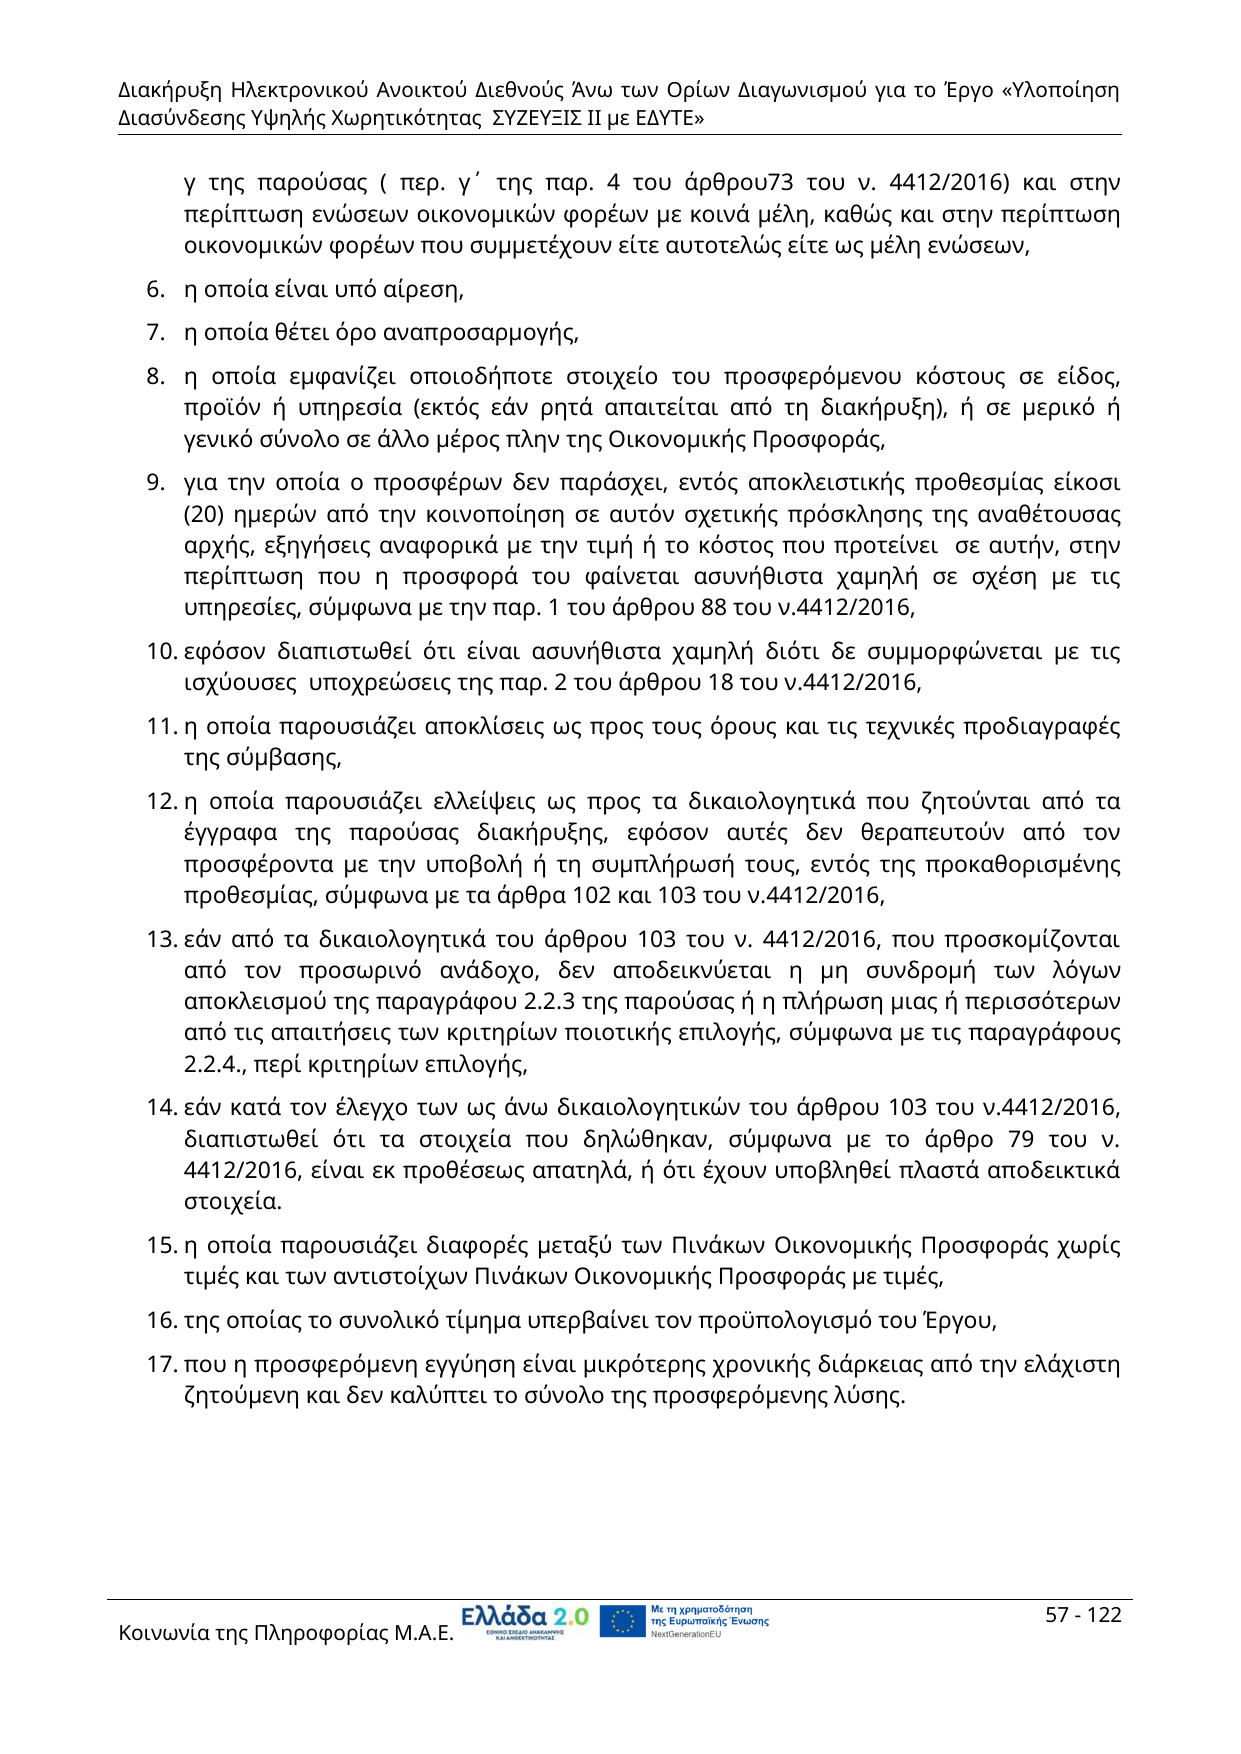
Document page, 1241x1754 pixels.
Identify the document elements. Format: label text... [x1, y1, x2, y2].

list εάν κατά τον έλεγχο των ως άνω δικαιολογητικών του άρθρου 103 του ν.4412/2016, διαπιστωθεί ότι τα στοιχεία που δηλώθηκαν, σύμφωνα με το άρθρο 79 του ν. 4412/2016, είναι εκ προθέσεως απατηλά, ή ότι έχουν υποβληθεί πλαστά αποδεικτικά στοιχεία. [146, 1091, 1122, 1216]
list η οποία είναι υπό αίρεση, [146, 272, 1122, 304]
list η οποία θέτει όρο αναπροσαρμογής, [146, 316, 1122, 347]
picture [460, 1600, 774, 1641]
list η οποία παρουσιάζει αποκλίσεις ως προς τους όρους και τις τεχνικές προδιαγραφές της σύμβασης, [146, 710, 1122, 772]
list η οποία παρουσιάζει ελλείψεις ως προς τα δικαιολογητικά που ζητούνται από τα έγγραφα της παρούσας διακήρυξης, εφόσον αυτές δεν θεραπευτούν από τον προσφέροντα με την υποβολή ή τη συμπλήρωσή τους, εντός της προκαθορισμένης προθεσμίας, σύμφωνα με τα άρθρα 102 και 103 του ν.4412/2016, [146, 785, 1122, 910]
list η οποία εμφανίζει οποιοδήποτε στοιχείο του προσφερόμενου κόστους σε είδος, προϊόν ή υπηρεσία (εκτός εάν ρητά απαιτείται από τη διακήρυξη), ή σε μερικό ή γενικό σύνολο σε άλλο μέρος πλην της Οικονομικής Προσφοράς, [146, 360, 1122, 454]
list της οποίας το συνολικό τίμημα υπερβαίνει τον προϋπολογισμό του Έργου, [146, 1304, 1122, 1335]
list η οποία παρουσιάζει διαφορές μεταξύ των Πινάκων Οικονομικής Προσφοράς χωρίς τιμές και των αντιστοίχων Πινάκων Οικονομικής Προσφοράς με τιμές, [146, 1229, 1122, 1291]
list εάν από τα δικαιολογητικά του άρθρου 103 του ν. 4412/2016, που προσκομίζονται από τον προσωρινό ανάδοχο, δεν αποδεικνύεται η μη συνδρομή των λόγων αποκλεισμού της παραγράφου 2.2.3 της παρούσας ή η πλήρωση μιας ή περισσότερων από τις απαιτήσεις των κριτηρίων ποιοτικής επιλογής, σύμφωνα με τις παραγράφους 2.2.4., περί κριτηρίων επιλογής, [146, 922, 1122, 1079]
list για την οποία ο προσφέρων δεν παράσχει, εντός αποκλειστικής προθεσμίας είκοσι (20) ημερών από την κοινοποίηση σε αυτόν σχετικής πρόσκλησης της αναθέτουσας αρχής, εξηγήσεις αναφορικά με την τιμή ή το κόστος που προτείνει σε αυτήν, στην περίπτωση που η προσφορά του φαίνεται ασυνήθιστα χαμηλή σε σχέση με τις υπηρεσίες, σύμφωνα με την παρ. 1 του άρθρου 88 του ν.4412/2016, [146, 466, 1122, 622]
list που η προσφερόμενη εγγύηση είναι μικρότερης χρονικής διάρκειας από την ελάχιστη ζητούμενη και δεν καλύπτει το σύνολο της προσφερόμενης λύσης. [146, 1347, 1122, 1410]
list εφόσον διαπιστωθεί ότι είναι ασυνήθιστα χαμηλή διότι δε συμμορφώνεται με τις ισχύουσες υποχρεώσεις της παρ. 2 του άρθρου 18 του ν.4412/2016, [146, 635, 1122, 697]
